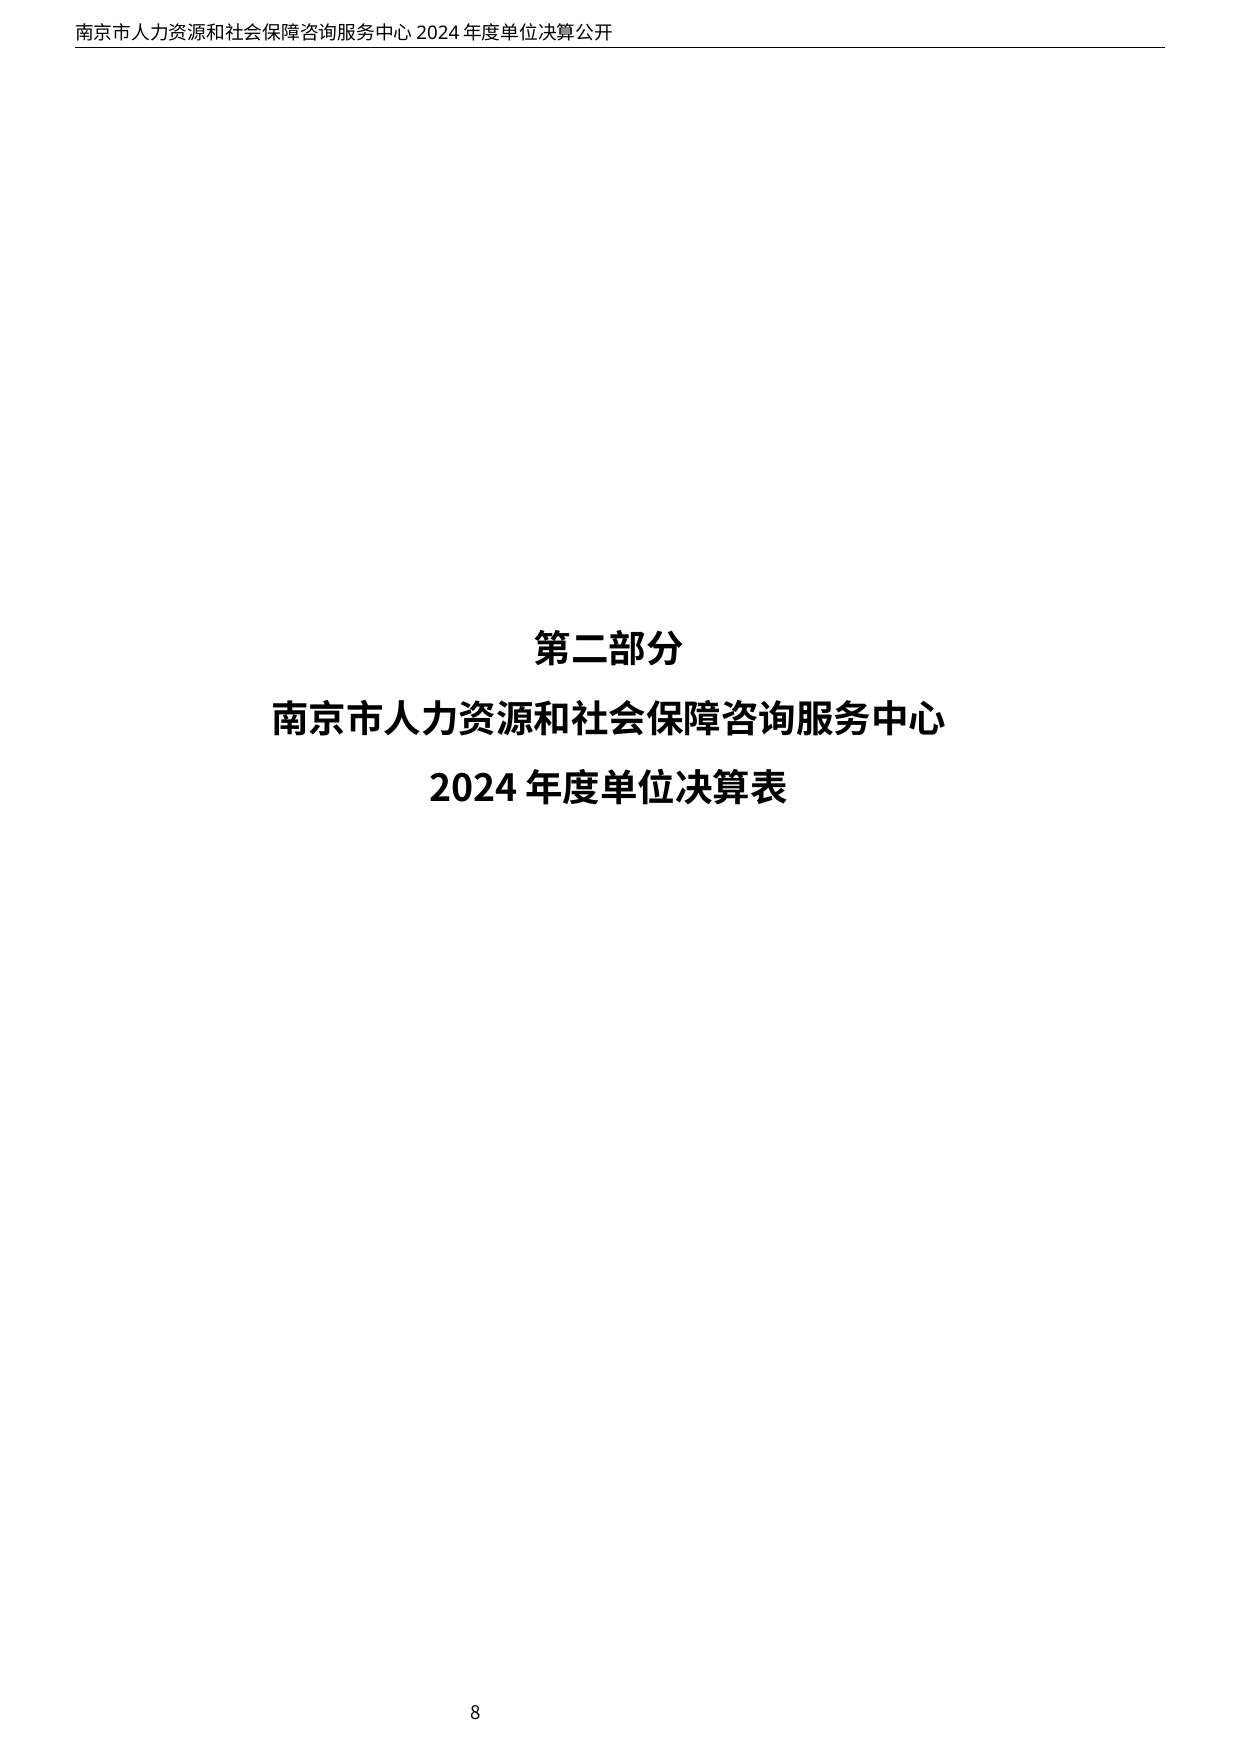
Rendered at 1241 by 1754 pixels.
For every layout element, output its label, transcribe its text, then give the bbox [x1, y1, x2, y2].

text 南京市人力资源和社会保障咨询服务中心 [110, 688, 1106, 743]
text 2024年度单位决算表 [110, 757, 1106, 812]
text 第二部分 [110, 619, 1106, 674]
